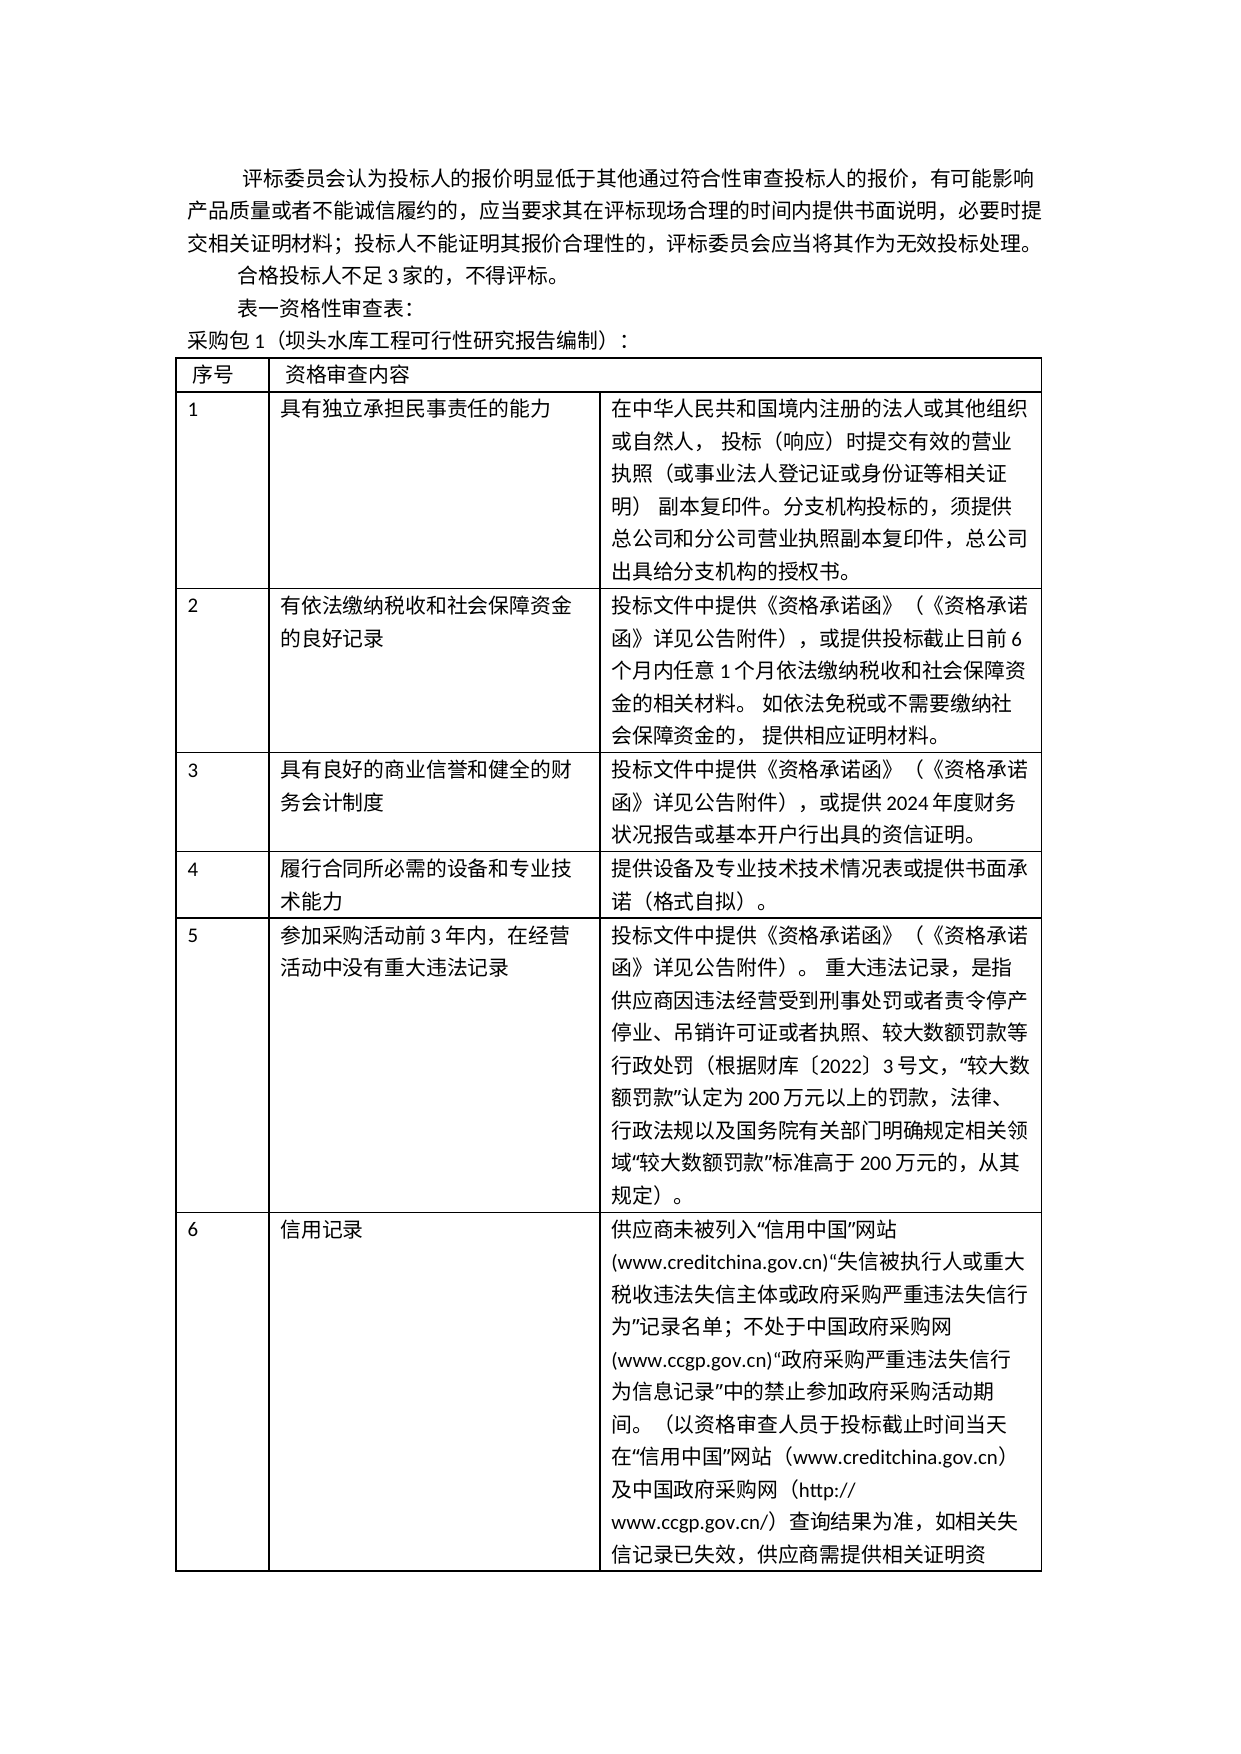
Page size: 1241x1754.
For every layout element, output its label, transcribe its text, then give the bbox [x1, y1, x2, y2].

table_cell 投标文件中提供《资格承诺函》（《资格承诺函》详见公告附件），或提供投标截止日前6个月内任意1个月依法缴纳税收和社会保障资金的相关材料。 如依法免税或不需要缴纳社会保障资金的， 提供相应证明材料。 [601, 589, 1041, 752]
table_cell 具有独立承担民事责任的能力 [270, 393, 599, 588]
table_cell 有依法缴纳税收和社会保障资金的良好记录 [270, 589, 599, 752]
table_cell 在中华人民共和国境内注册的法人或其他组织或自然人， 投标（响应）时提交有效的营业执照（或事业法人登记证或身份证等相关证明） 副本复印件。分支机构投标的，须提供总公司和分公司营业执照副本复印件，总公司出具给分支机构的授权书。 [601, 393, 1041, 588]
table_cell 5 [177, 919, 268, 1211]
table_cell 提供设备及专业技术技术情况表或提供书面承诺（格式自拟）。 [601, 852, 1041, 917]
table_cell 1 [177, 393, 268, 588]
text 采购包1（坝头水库工程可行性研究报告编制）： [187, 324, 1053, 357]
table_header 资格审查内容 [270, 359, 1041, 391]
table_cell 4 [177, 852, 268, 917]
table_cell 投标文件中提供《资格承诺函》（《资格承诺函》详见公告附件）。 重大违法记录，是指供应商因违法经营受到刑事处罚或者责令停产停业、吊销许可证或者执照、较大数额罚款等行政处罚（根据财库〔2022〕3号文，“较大数额罚款”认定为200万元以上的罚款，法律、行政法规以及国务院有关部门明确规定相关领域“较大数额罚款”标准高于200万元的，从其规定）。 [601, 919, 1041, 1211]
table_cell 2 [177, 589, 268, 752]
table_cell 6 [177, 1213, 268, 1570]
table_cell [601, 1213, 1041, 1570]
text 合格投标人不足3家的，不得评标。 [187, 259, 1053, 292]
text 表一资格性审查表： [187, 292, 1053, 324]
text 评标委员会认为投标人的报价明显低于其他通过符合性审查投标人的报价，有可能影响产品质量或者不能诚信履约的，应当要求其在评标现场合理的时间内提供书面说明，必要时提交相关证明材料；投标人不能证明其报价合理性的，评标委员会应当将其作为无效投标处理。 [187, 162, 1053, 259]
table_cell 具有良好的商业信誉和健全的财务会计制度 [270, 753, 599, 851]
table_cell 参加采购活动前3年内，在经营活动中没有重大违法记录 [270, 919, 599, 1211]
table_header 序号 [177, 359, 268, 391]
table_cell 3 [177, 753, 268, 851]
table_cell 履行合同所必需的设备和专业技术能力 [270, 852, 599, 917]
table_cell 投标文件中提供《资格承诺函》（《资格承诺函》详见公告附件），或提供2024年度财务状况报告或基本开户行出具的资信证明。 [601, 753, 1041, 851]
table_cell 信用记录 [270, 1213, 599, 1570]
